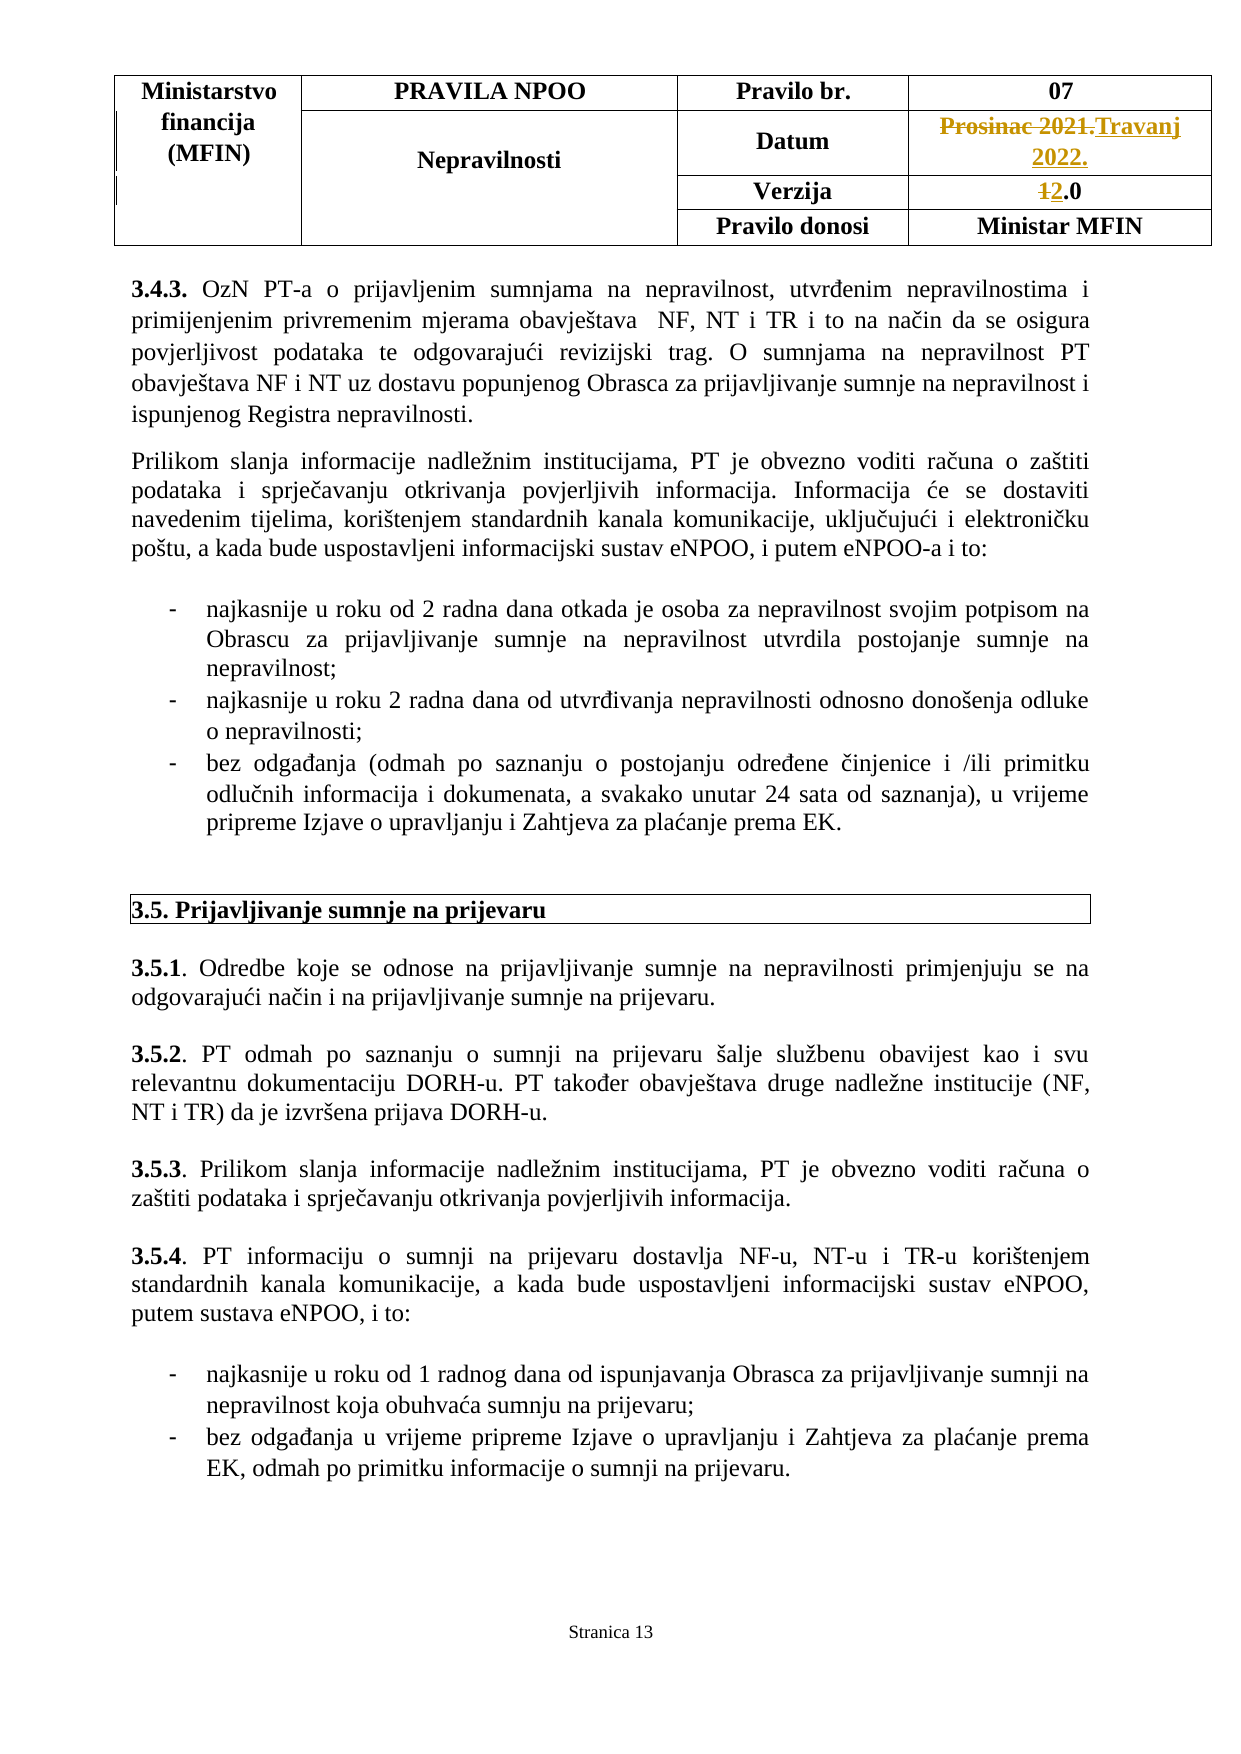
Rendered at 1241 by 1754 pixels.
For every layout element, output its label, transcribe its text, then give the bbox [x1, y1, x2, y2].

text 3.5.4. PT informaciju o sumnji na prijevaru dostavlja NF-u, NT-u i TR-u korištenjem standardnih kanala komunikacije, a kada bude uspostavljeni informacijski sustav eNPOO, putem sustava eNPOO, i to: [131, 1241, 1090, 1327]
list najkasnije u roku od 2 radna dana otkada je osoba za nepravilnost svojim potpisom na Obrascu za prijavljivanje sumnje na nepravilnost utvrdila postojanje sumnje na nepravilnost; [169, 590, 1090, 682]
list najkasnije u roku od 1 radnog dana od ispunjavanja Obrasca za prijavljivanje sumnji na nepravilnost koja obuhvaća sumnju na prijevaru; [169, 1356, 1092, 1418]
list bez odgađanja (odmah po saznanju o postojanju određene činjenice i /ili primitku odlučnih informacija i dokumenata, a svakako unutar 24 sata od saznanja), u vrijeme pripreme Izjave o upravljanju i Zahtjeva za plaćanje prema EK. [169, 744, 1090, 836]
text 3.4.3. OzN PT-a o prijavljenim sumnjama na nepravilnost, utvrđenim nepravilnostima i primijenjenim privremenim mjerama obavještava NF, NT i TR i to na način da se osigura povjerljivost podataka te odgovarajući revizijski trag. O sumnjama na nepravilnost PT obavještava NF i NT uz dostavu popunjenog Obrasca za prijavljivanje sumnje na nepravilnost i ispunjenog Registra nepravilnosti. [131, 274, 1090, 427]
text 3.5. Prijavljivanje sumnje na prijevaru [131, 895, 1090, 923]
list bez odgađanja u vrijeme pripreme Izjave o upravljanju i Zahtjeva za plaćanje prema EK, odmah po primitku informacije o sumnji na prijevaru. [169, 1418, 1092, 1481]
text 3.5.2. PT odmah po saznanju o sumnji na prijevaru šalje službenu obavijest kao i svu relevantnu dokumentaciju DORH-u. PT također obavještava druge nadležne institucije (NF, NT i TR) da je izvršena prijava DORH-u. [131, 1039, 1090, 1126]
text 3.5.1. Odredbe koje se odnose na prijavljivanje sumnje na nepravilnosti primjenjuju se na odgovarajući način i na prijavljivanje sumnje na prijevaru. [131, 953, 1090, 1011]
text 3.5.3. Prilikom slanja informacije nadležnim institucijama, PT je obvezno voditi računa o zaštiti podataka i sprječavanju otkrivanja povjerljivih informacija. [131, 1154, 1090, 1212]
text Prilikom slanja informacije nadležnim institucijama, PT je obvezno voditi računa o zaštiti podataka i sprječavanju otkrivanja povjerljivih informacija. Informacija će se dostaviti navedenim tijelima, korištenjem standardnih kanala komunikacije, uključujući i elektroničku poštu, a kada bude uspostavljeni informacijski sustav eNPOO, i putem eNPOO-a i to: [131, 446, 1092, 561]
list najkasnije u roku 2 radna dana od utvrđivanja nepravilnosti odnosno donošenja odluke o nepravilnosti; [169, 682, 1090, 744]
